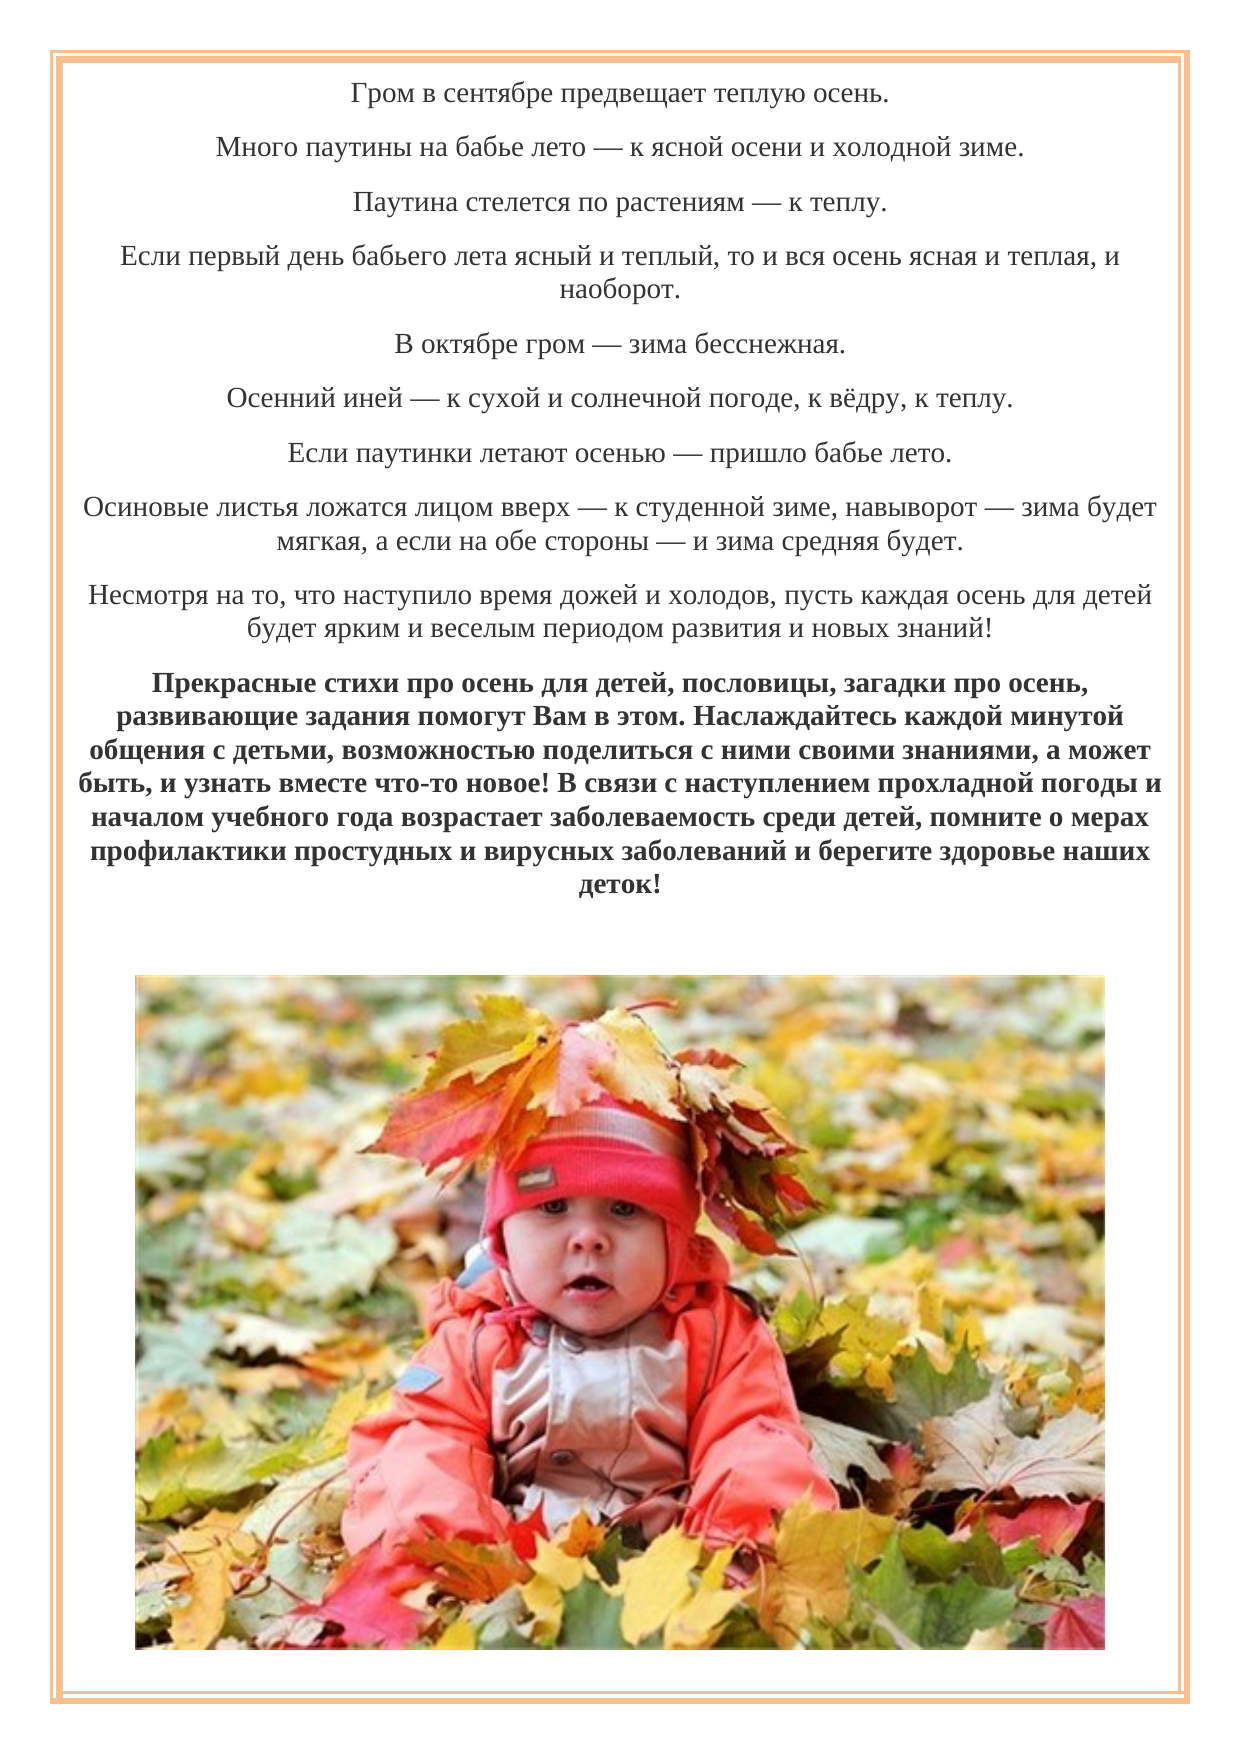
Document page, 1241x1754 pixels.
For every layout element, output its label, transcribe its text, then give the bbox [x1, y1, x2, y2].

text Много паутины на бабье лето — к ясной осени и холодной зиме. [75, 129, 1165, 163]
text Если первый день бабьего лета ясный и теплый, то и вся осень ясная и теплая, и наоборот. [75, 238, 1165, 305]
text Осенний иней — к сухой и солнечной погоде, к вёдру, к теплу. [75, 380, 1165, 414]
text Если паутинки летают осенью — пришло бабье лето. [75, 435, 1165, 468]
text Прекрасные стихи про осень для детей, пословицы, загадки про осень, развивающие задания помогут Вам в этом. Наслаждайтесь каждой минутой общения с детьми, возможностью поделиться с ними своими знаниями, а может быть, и узнать вместе что-то новое! В связи с наступлением прохладной погоды и началом учебного года возрастает заболеваемость среди детей, помните о мерах профилактики простудных и вирусных заболеваний и берегите здоровье наших деток! [75, 665, 1165, 900]
text Гром в сентябре предвещает теплую осень. [75, 75, 1165, 108]
text В октябре гром — зима бесснежная. [75, 326, 1165, 359]
text Несмотря на то, что наступило время дожей и холодов, пусть каждая осень для детей будет ярким и веселым периодом развития и новых знаний! [75, 577, 1165, 644]
text Паутина стелется по растениям — к теплу. [75, 184, 1165, 217]
picture [135, 975, 1106, 1650]
text Осиновые листья ложатся лицом вверх — к студенной зиме, навыворот — зима будет мягкая, а если на обе стороны — и зима средняя будет. [75, 489, 1165, 556]
